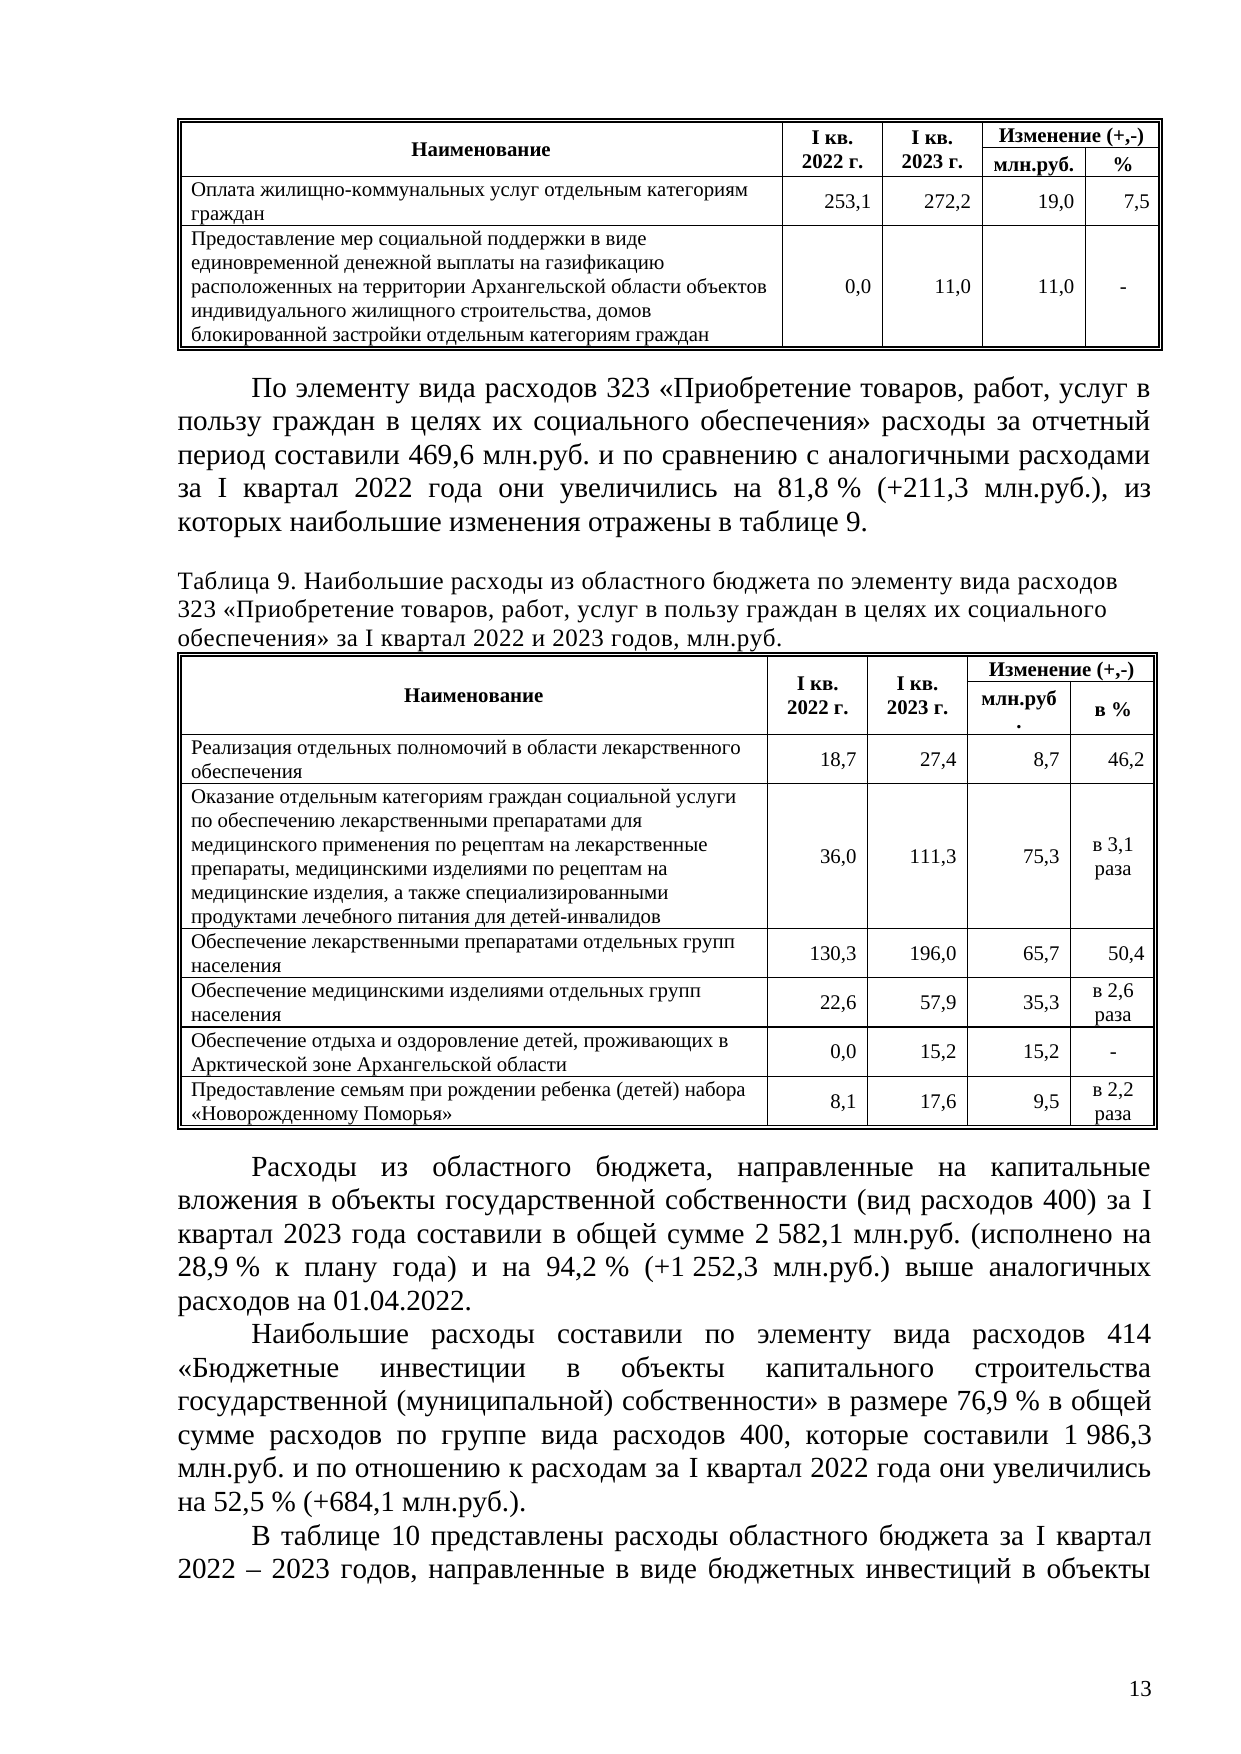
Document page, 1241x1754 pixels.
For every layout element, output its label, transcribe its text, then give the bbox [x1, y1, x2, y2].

table_cell 65,7 [968, 929, 1070, 977]
table_cell 11,0 [983, 226, 1085, 346]
table_cell в 3,1 раза [1071, 784, 1153, 928]
table_cell Предоставление мер социальной поддержки в виде единовременной денежной выплаты на газификацию расположенных на территории Архангельской области объектов индивидуального жилищного строительства, домов блокированной застройки отдельным категориям граждан [182, 226, 782, 346]
table_cell 15,2 [868, 1028, 967, 1076]
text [177, 1518, 1152, 1585]
table_cell 196,0 [868, 929, 967, 977]
table_header Наименование [182, 123, 782, 176]
table_cell 27,4 [868, 735, 967, 783]
table_header Изменение (+,-) [983, 123, 1158, 147]
table_cell 11,0 [883, 226, 982, 346]
table_cell Реализация отдельных полномочий в области лекарственного обеспечения [182, 735, 767, 783]
table_cell 22,6 [768, 978, 867, 1026]
table_header I кв. 2023 г. [868, 657, 967, 733]
table_cell в 2,2 раза [1071, 1077, 1153, 1125]
text Наибольшие расходы составили по элементу вида расходов 414 «Бюджетные инвестиции в объекты капитального строительства государственной (муниципальной) собственности» в размере 76,9 % в общей сумме расходов по группе вида расходов 400, которые составили 1 986,3 млн.руб. и по отношению к расходам за I квартал 2022 года они увеличились на 52,5 % (+684,1 млн.руб.). [177, 1316, 1152, 1518]
table_cell 50,4 [1071, 929, 1153, 977]
table_cell - [1086, 226, 1158, 346]
table_cell Оказание отдельным категориям граждан социальной услуги по обеспечению лекарственными препаратами для медицинского применения по рецептам на лекарственные препараты, медицинскими изделиями по рецептам на медицинские изделия, а также специализированными продуктами лечебного питания для детей-инвалидов [182, 784, 767, 928]
table_cell 7,5 [1086, 177, 1158, 225]
table_cell Обеспечение лекарственными препаратами отдельных групп населения [182, 929, 767, 977]
table_cell 0,0 [783, 226, 882, 346]
table_cell 253,1 [783, 177, 882, 225]
table_header Наименование [182, 657, 767, 733]
table_header I кв. 2023 г. [883, 123, 982, 176]
table_cell 0,0 [768, 1028, 867, 1076]
table_cell Обеспечение отдыха и оздоровление детей, проживающих в Арктической зоне Архангельской области [182, 1028, 767, 1076]
table_cell 130,3 [768, 929, 867, 977]
text Расходы из областного бюджета, направленные на капитальные вложения в объекты государственной собственности (вид расходов 400) за I квартал 2023 года составили в общей сумме 2 582,1 млн.руб. (исполнено на 28,9 % к плану года) и на 94,2 % (+1 252,3 млн.руб.) выше аналогичных расходов на 01.04.2022. [177, 1149, 1152, 1316]
table_cell 46,2 [1071, 735, 1153, 783]
table_header Изменение (+,-) [968, 657, 1153, 681]
table_cell Обеспечение медицинскими изделиями отдельных групп населения [182, 978, 767, 1026]
table_cell 15,2 [968, 1028, 1070, 1076]
table_cell % [1086, 148, 1158, 176]
table_cell 9,5 [968, 1077, 1070, 1125]
table_cell 36,0 [768, 784, 867, 928]
table_cell в 2,6 раза [1071, 978, 1153, 1026]
table_cell 18,7 [768, 735, 867, 783]
table_cell 75,3 [968, 784, 1070, 928]
table_header I кв. 2022 г. [783, 123, 882, 176]
table_header I кв. 2022 г. [768, 657, 867, 733]
table_cell 19,0 [983, 177, 1085, 225]
table_cell 8,1 [768, 1077, 867, 1125]
table_cell - [1071, 1028, 1153, 1076]
text По элементу вида расходов 323 «Приобретение товаров, работ, услуг в пользу граждан в целях их социального обеспечения» расходы за отчетный период составили 469,6 млн.руб. и по сравнению с аналогичными расходами за I квартал 2022 года они увеличились на 81,8 % (+211,3 млн.руб.), из которых наибольшие изменения отражены в таблице 9. [177, 370, 1152, 538]
table_cell 111,3 [868, 784, 967, 928]
table_cell 8,7 [968, 735, 1070, 783]
table_cell млн.руб. [968, 682, 1070, 733]
table_cell Оплата жилищно-коммунальных услуг отдельным категориям граждан [182, 177, 782, 225]
table_cell 57,9 [868, 978, 967, 1026]
table_cell 35,3 [968, 978, 1070, 1026]
table_cell 272,2 [883, 177, 982, 225]
table_cell Предоставление семьям при рождении ребенка (детей) набора «Новорожденному Поморья» [182, 1077, 767, 1125]
table_cell в % [1071, 682, 1153, 733]
table_cell 17,6 [868, 1077, 967, 1125]
table_cell млн.руб. [983, 148, 1085, 176]
text Таблица 9. Наибольшие расходы из областного бюджета по элементу вида расходов 323 «Приобретение товаров, работ, услуг в пользу граждан в целях их социального обеспечения» за I квартал 2022 и 2023 годов, млн.руб. [177, 566, 1152, 652]
